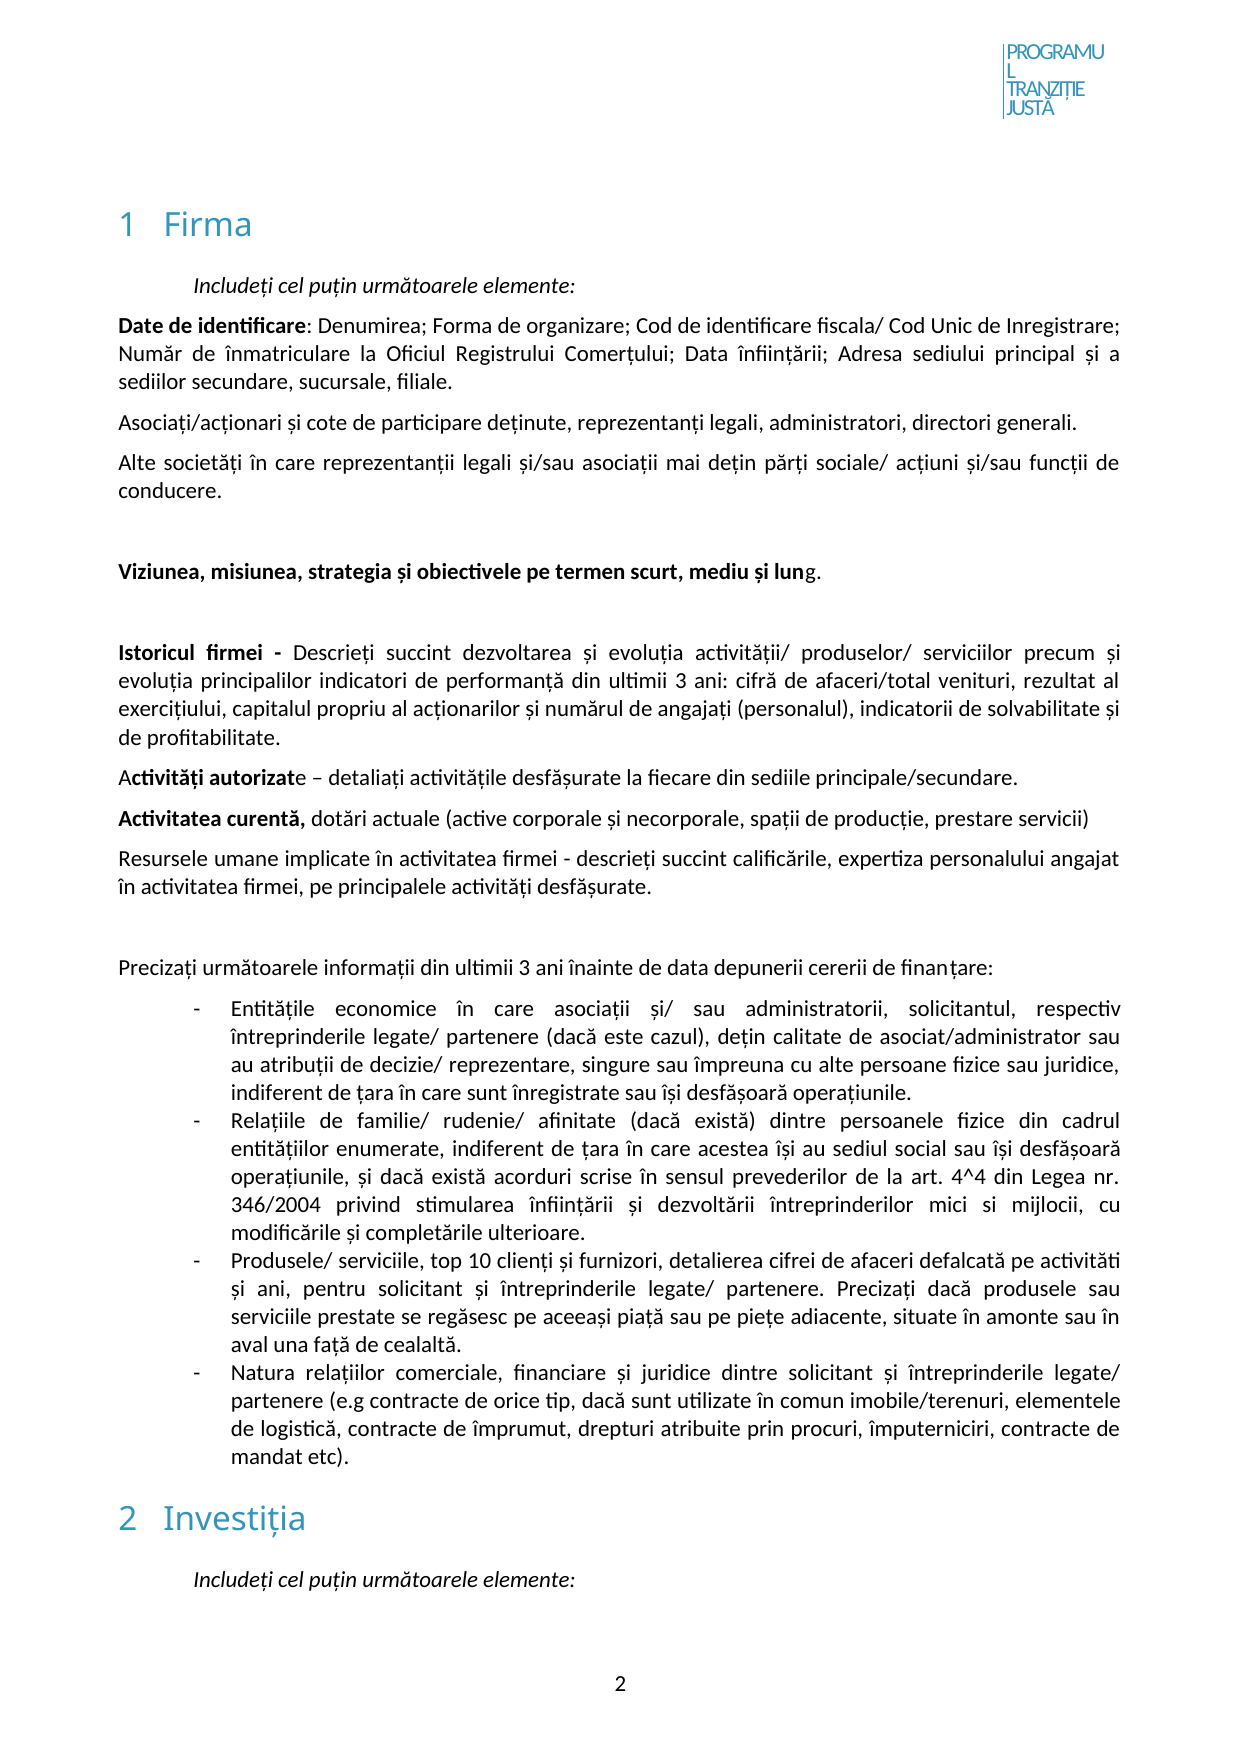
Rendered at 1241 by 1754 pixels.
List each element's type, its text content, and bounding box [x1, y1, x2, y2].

text Istoricul firmei - Descrieți succint dezvoltarea și evoluția activității/ produselor/ serviciilor precum și evoluția principalilor indicatori de performanță din ultimii 3 ani: cifră de afaceri/total venituri, rezultat al exercițiului, capitalul propriu al acționarilor și numărul de angajați (personalul), indicatorii de solvabilitate și de profitabilitate. [118, 638, 1122, 751]
text Includeți cel puțin următoarele elemente: [193, 271, 1122, 299]
text Asociați/acționari și cote de participare deținute, reprezentanți legali, administratori, directori generali. [118, 408, 1122, 436]
text Includeți cel puțin următoarele elemente: [193, 1566, 1122, 1593]
text Resursele umane implicate în activitatea firmei - descrieți succint calificările, expertiza personalului angajat în activitatea firmei, pe principalele activități desfășurate. [118, 844, 1122, 900]
list Natura relațiilor comerciale, financiare și juridice dintre solicitant și întreprinderile legate/ partenere (e.g contracte de orice tip, dacă sunt utilizate în comun imobile/terenuri, elementele de logistică, contracte de împrumut, drepturi atribuite prin procuri, împuterniciri, contracte de mandat etc). [193, 1358, 1122, 1470]
text Precizați următoarele informații din ultimii 3 ani înainte de data depunerii cererii de finanţare: [118, 953, 1122, 981]
list Relațiile de familie/ rudenie/ afinitate (dacă există) dintre persoanele fizice din cadrul entitățiilor enumerate, indiferent de țara în care acestea își au sediul social sau își desfășoară operațiunile, și dacă există acorduri scrise în sensul prevederilor de la art. 4^4 din Legea nr. 346/2004 privind stimularea înființării și dezvoltării întreprinderilor mici si mijlocii, cu modificările și completările ulterioare. [193, 1106, 1122, 1246]
subtitle Firma [118, 200, 1122, 246]
text Alte societăți în care reprezentanții legali și/sau asociații mai dețin părți sociale/ acțiuni și/sau funcții de conducere. [118, 448, 1122, 504]
text Date de identificare: Denumirea; Forma de organizare; Cod de identificare fiscala/ Cod Unic de Inregistrare; Număr de înmatriculare la Oficiul Registrului Comerțului; Data înființării; Adresa sediului principal și a sediilor secundare, sucursale, filiale. [118, 311, 1122, 395]
list Produsele/ serviciile, top 10 clienți și furnizori, detalierea cifrei de afaceri defalcată pe activităti și ani, pentru solicitant și întreprinderile legate/ partenere. Precizați dacă produsele sau serviciile prestate se regăsesc pe aceeași piață sau pe piețe adiacente, situate în amonte sau în aval una față de cealaltă. [193, 1246, 1122, 1358]
text Activități autorizate – detaliați activitățile desfășurate la fiecare din sediile principale/secundare. [118, 763, 1122, 791]
list Entitățile economice în care asociații și/ sau administratorii, solicitantul, respectiv întreprinderile legate/ partenere (dacă este cazul), dețin calitate de asociat/administrator sau au atribuții de decizie/ reprezentare, singure sau împreuna cu alte persoane fizice sau juridice, indiferent de țara în care sunt înregistrate sau își desfășoară operațiunile. [193, 994, 1122, 1106]
text Activitatea curentă, dotări actuale (active corporale și necorporale, spații de producție, prestare servicii) [118, 804, 1122, 832]
text Viziunea, misiunea, strategia și obiectivele pe termen scurt, mediu și lung. [118, 557, 1122, 586]
subtitle Investiția [118, 1495, 1122, 1541]
